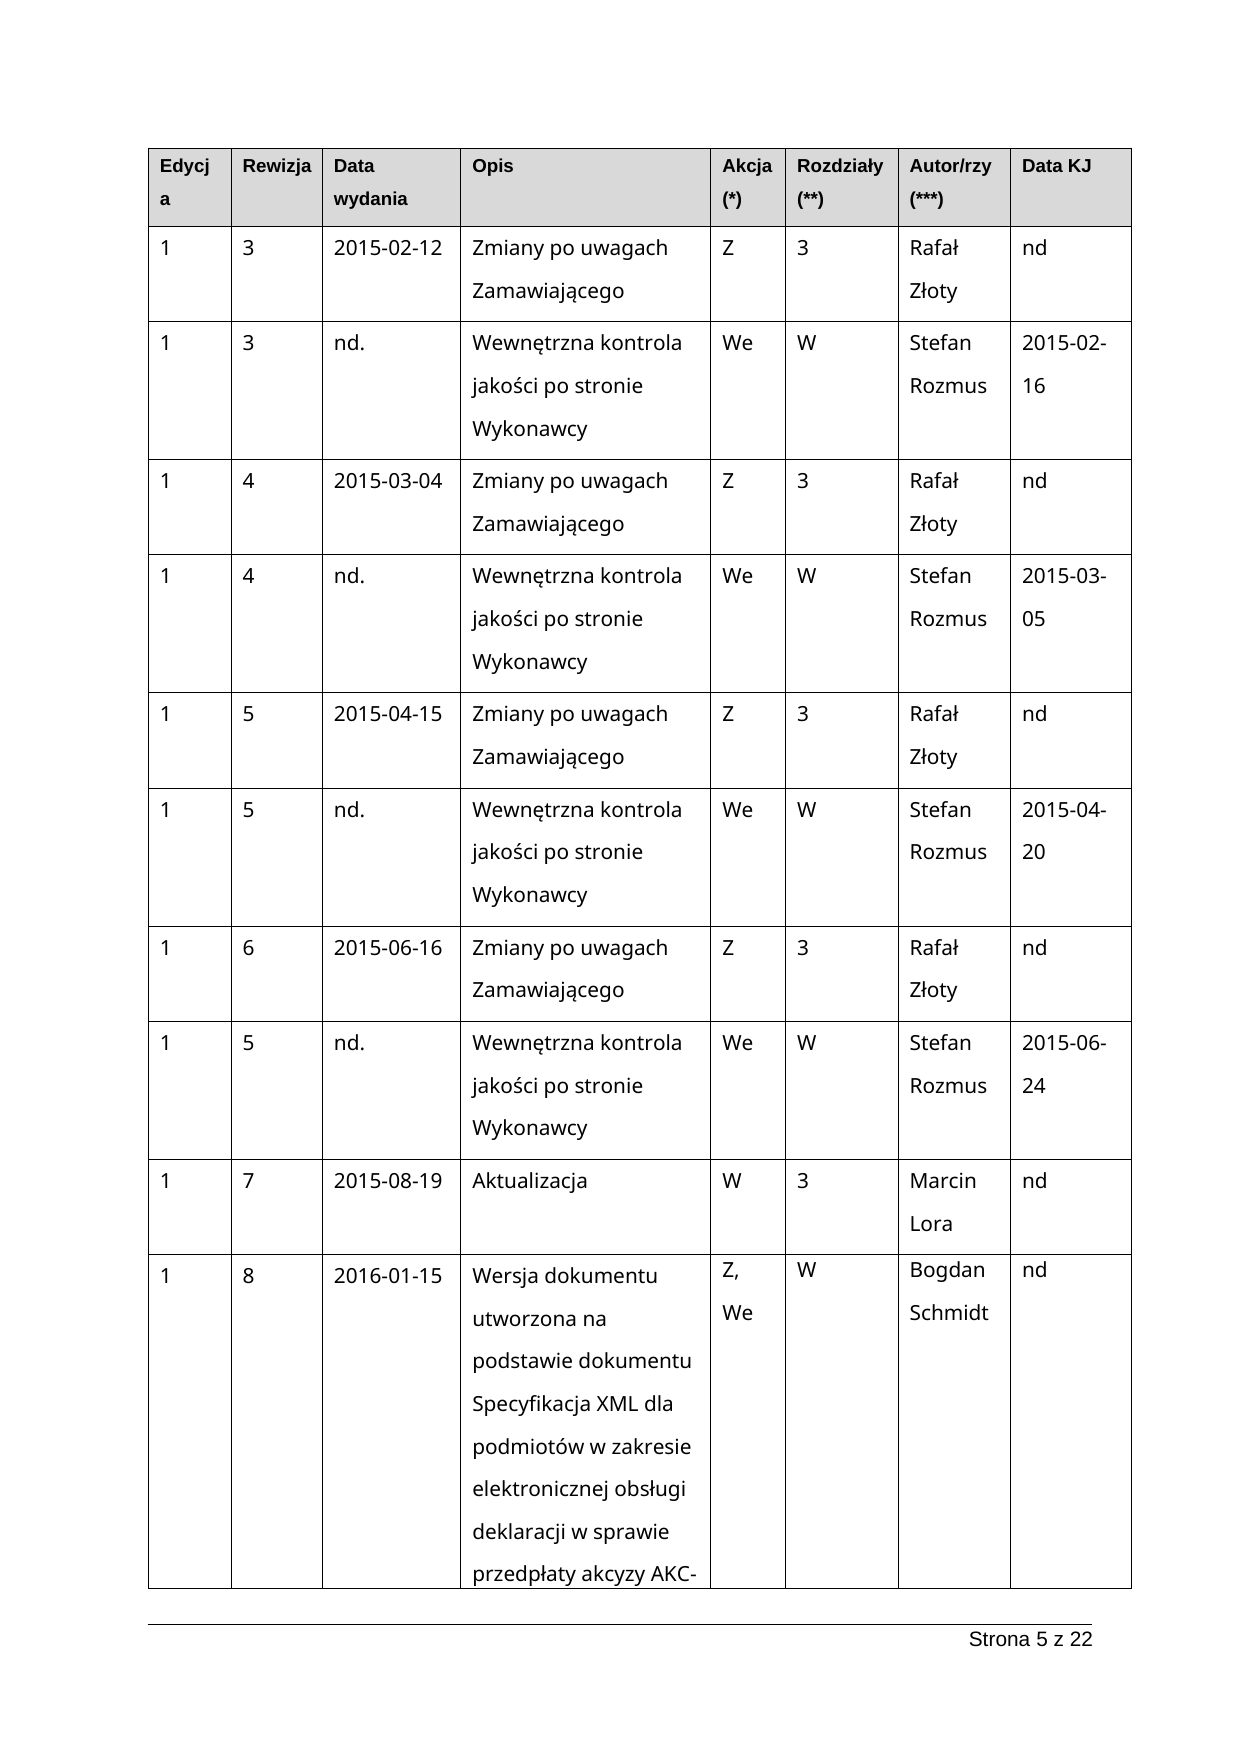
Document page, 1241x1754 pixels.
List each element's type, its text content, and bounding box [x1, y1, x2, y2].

table_cell Rafał Złoty [899, 927, 1010, 1021]
table_cell nd [1011, 693, 1131, 788]
table_cell 1 [149, 789, 231, 926]
table_cell Rafał Złoty [899, 227, 1010, 321]
table_cell 2015-03-04 [323, 460, 460, 554]
table_cell 3 [786, 460, 898, 554]
table_cell 2015-08-19 [323, 1160, 460, 1254]
table_cell W [786, 1022, 898, 1159]
table_cell 2015-03-05 [1011, 555, 1131, 692]
table_cell 3 [786, 1160, 898, 1254]
table_cell We [711, 322, 785, 459]
table_cell nd. [323, 1022, 460, 1159]
table_cell 3 [786, 927, 898, 1021]
table_cell nd. [323, 322, 460, 459]
table_cell 1 [149, 555, 231, 692]
table_cell 1 [149, 322, 231, 459]
table_header Edycja [149, 149, 231, 226]
table_header Rewizja [232, 149, 322, 226]
table_cell 1 [149, 693, 231, 788]
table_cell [461, 322, 710, 459]
table_header Rozdziały (**) [786, 149, 898, 226]
table_cell 1 [149, 927, 231, 1021]
table_cell 5 [232, 693, 322, 788]
table_header Data wydania [323, 149, 460, 226]
table_cell W [786, 789, 898, 926]
table_cell 3 [786, 693, 898, 788]
table_cell 1 [149, 1255, 231, 1588]
table_cell Wewnętrzna kontrola jakości po stronie Wykonawcy [461, 1022, 710, 1159]
table_cell nd [1011, 1255, 1131, 1588]
table_cell 2015-02-16 [1011, 322, 1131, 459]
table_cell W [786, 1255, 898, 1588]
table_cell 2015-04-20 [1011, 789, 1131, 926]
table_cell Zmiany po uwagach Zamawiającego [461, 693, 710, 788]
table_cell Rafał Złoty [899, 460, 1010, 554]
table_cell Z [711, 927, 785, 1021]
table_cell Zmiany po uwagach Zamawiającego [461, 460, 710, 554]
table_cell Stefan Rozmus [899, 322, 1010, 459]
table_cell 3 [232, 227, 322, 321]
table_cell Z [711, 693, 785, 788]
table_cell Bogdan Schmidt [899, 1255, 1010, 1588]
table_cell nd [1011, 1160, 1131, 1254]
table_cell W [711, 1160, 785, 1254]
table_cell 6 [232, 927, 322, 1021]
table_cell 2015-06-24 [1011, 1022, 1131, 1159]
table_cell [461, 1255, 710, 1588]
table_cell 2016-01-15 [323, 1255, 460, 1588]
table_cell nd. [323, 555, 460, 692]
table_cell Z [711, 460, 785, 554]
table_cell Aktualizacja [461, 1160, 710, 1254]
table_cell 2015-04-15 [323, 693, 460, 788]
table_cell 2015-06-16 [323, 927, 460, 1021]
table_cell We [711, 789, 785, 926]
table_cell W [786, 555, 898, 692]
table_cell nd [1011, 460, 1131, 554]
table_cell Wewnętrzna kontrola jakości po stronie Wykonawcy [461, 789, 710, 926]
table_cell 1 [149, 227, 231, 321]
table_cell Stefan Rozmus [899, 555, 1010, 692]
table_cell Stefan Rozmus [899, 1022, 1010, 1159]
table_cell 4 [232, 555, 322, 692]
table_cell Zmiany po uwagach Zamawiającego [461, 927, 710, 1021]
table_cell 3 [786, 227, 898, 321]
table_header Akcja (*) [711, 149, 785, 226]
table_cell nd [1011, 227, 1131, 321]
table_cell 1 [149, 460, 231, 554]
table_cell W [786, 322, 898, 459]
table_cell Rafał Złoty [899, 693, 1010, 788]
table_cell 7 [232, 1160, 322, 1254]
table_cell Zmiany po uwagach Zamawiającego [461, 227, 710, 321]
table_header Autor/rzy (***) [899, 149, 1010, 226]
table_cell 5 [232, 789, 322, 926]
table_cell 2015-02-12 [323, 227, 460, 321]
table_cell We [711, 1022, 785, 1159]
table_header Data KJ [1011, 149, 1131, 226]
table_cell nd [1011, 927, 1131, 1021]
table_cell Marcin Lora [899, 1160, 1010, 1254]
table_cell 8 [232, 1255, 322, 1588]
table_cell 1 [149, 1022, 231, 1159]
table_header Opis [461, 149, 710, 226]
table_cell Z, We [711, 1255, 785, 1588]
table_cell 3 [232, 322, 322, 459]
table_cell Wewnętrzna kontrola jakości po stronie Wykonawcy [461, 555, 710, 692]
table_cell Z [711, 227, 785, 321]
table_cell 5 [232, 1022, 322, 1159]
table_cell 1 [149, 1160, 231, 1254]
table_cell nd. [323, 789, 460, 926]
table_cell We [711, 555, 785, 692]
table_cell Stefan Rozmus [899, 789, 1010, 926]
table_cell 4 [232, 460, 322, 554]
